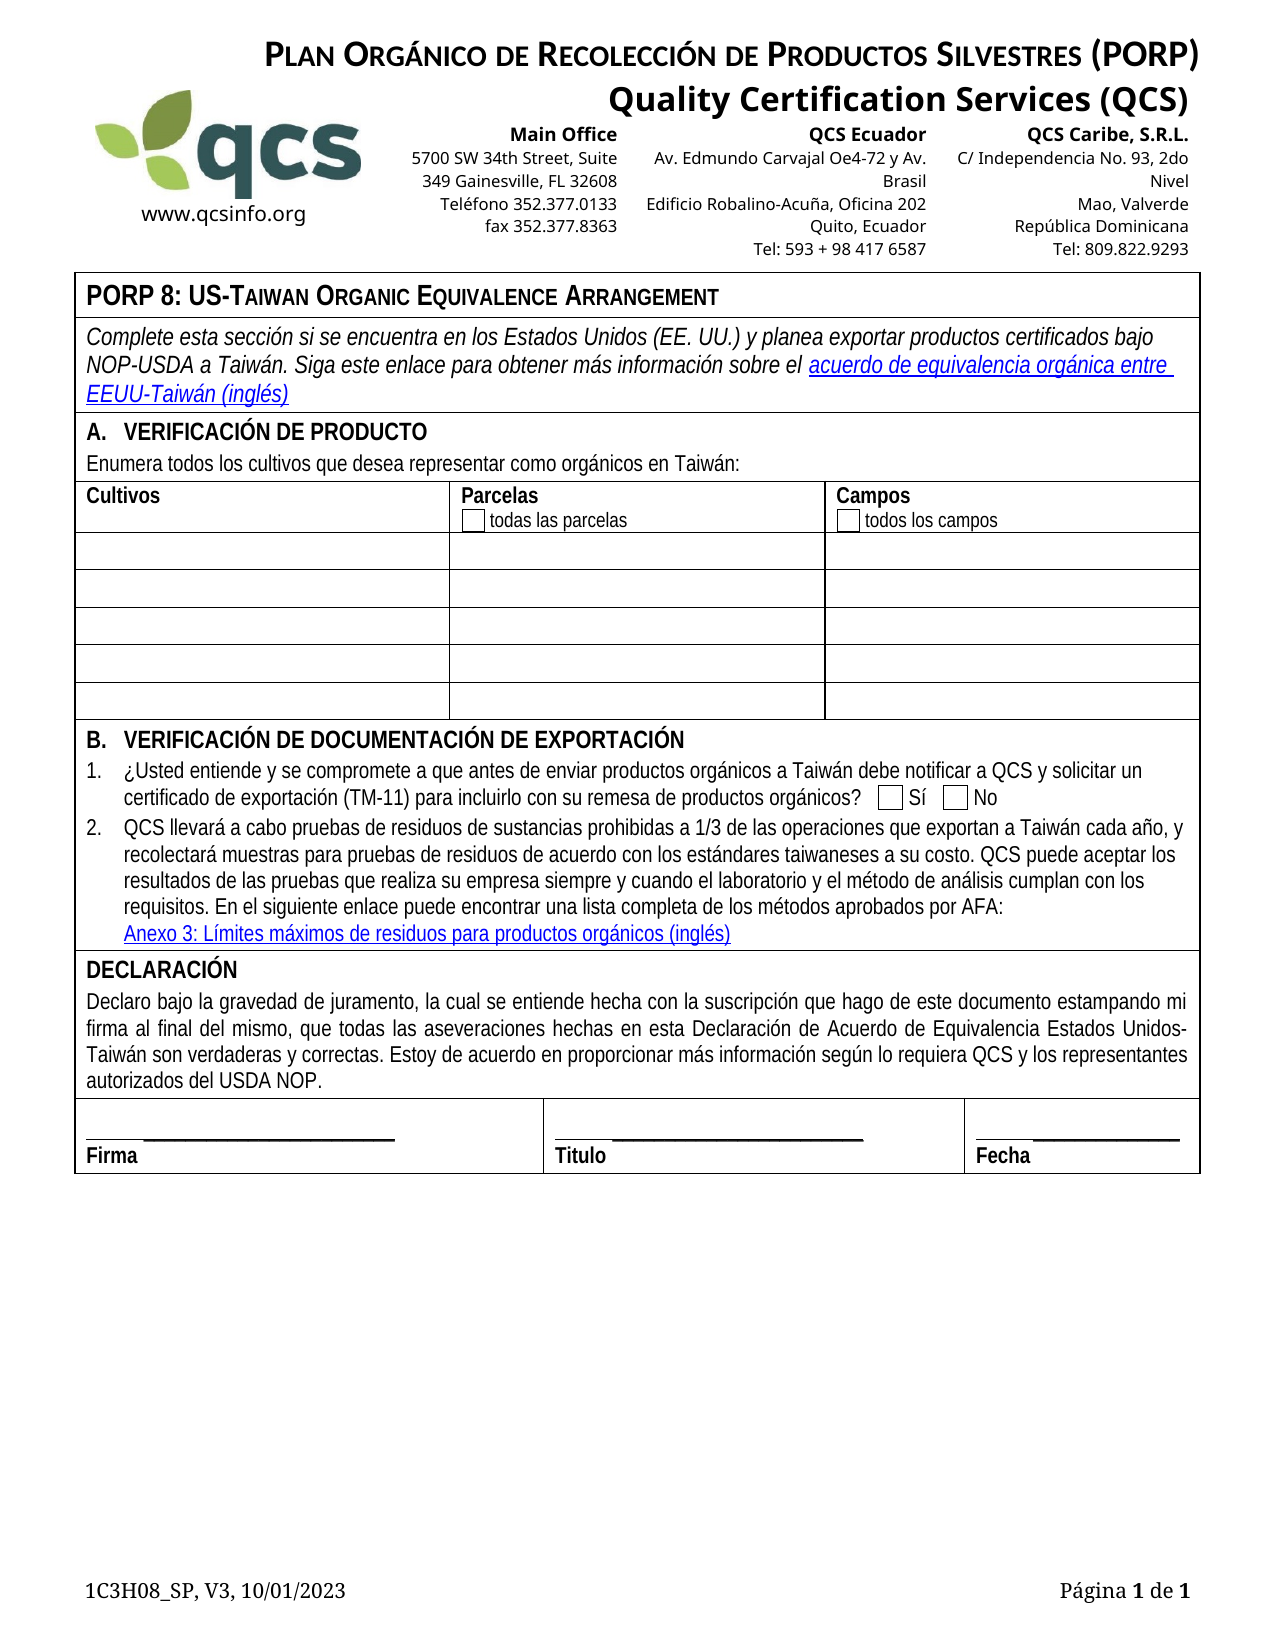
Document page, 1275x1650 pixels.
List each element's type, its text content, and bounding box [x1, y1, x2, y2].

picture [95, 90, 361, 199]
table_cell Parcelas todas las parcelas [450, 482, 824, 532]
table_cell [826, 608, 1199, 644]
table_cell Complete esta sección si se encuentra en los Estados Unidos (EE. UU.) y planea exportar productos certificados bajo NOP-USDA a Taiwán. Siga este enlace para obtener más información sobre el acuerdo de equivalencia orgánica entre EEUU-Taiwán (inglés) [76, 318, 1199, 412]
table_cell VERIFICACIÓN DE DOCUMENTACIÓN DE EXPORTACIÓN ¿Usted entiende y se compromete a que antes de enviar productos orgánicos a Taiwán debe notificar a QCS y solicitar un certificado de exportación (TM-11) para incluirlo con su remesa de productos orgánicos? Sí No QCS llevará a cabo pruebas de residuos de sustancias prohibidas a 1/3 de las operaciones que exportan a Taiwán cada año, y recolectará muestras para pruebas de residuos de acuerdo con los estándares taiwaneses a su costo. QCS puede aceptar los resultados de las pruebas que realiza su empresa siempre y cuando el laboratorio y el método de análisis cumplan con los requisitos. En el siguiente enlace puede encontrar una lista completa de los métodos aprobados por AFA: Anexo 3: Límites máximos de residuos para productos orgánicos (inglés) [76, 720, 1199, 950]
table_cell [76, 645, 449, 682]
table_cell ______________ Fecha [965, 1099, 1199, 1173]
table_header PORP 8: US-Taiwan Organic Equivalence Arrangement [76, 273, 1199, 317]
table_cell VERIFICACIÓN DE PRODUCTO Enumera todos los cultivos que desea representar como orgánicos en Taiwán: [76, 413, 1199, 481]
table_cell [76, 683, 449, 719]
table_cell Campos todos los campos [826, 482, 1199, 532]
table_cell [450, 645, 824, 682]
table_cell [76, 570, 449, 607]
table_cell [76, 533, 449, 569]
table_cell ________________________ Firma [76, 1099, 543, 1173]
table_cell [450, 533, 824, 569]
table_cell [450, 608, 824, 644]
table_cell Cultivos [76, 482, 449, 532]
table_cell [826, 645, 1199, 682]
table_cell DECLARACIÓN Declaro bajo la gravedad de juramento, la cual se entiende hecha con la suscripción que hago de este documento estampando mi firma al final del mismo, que todas las aseveraciones hechas en esta Declaración de Acuerdo de Equivalencia Estados Unidos-Taiwán son verdaderas y correctas. Estoy de acuerdo en proporcionar más información según lo requiera QCS y los representantes autorizados del USDA NOP. [76, 951, 1199, 1098]
table_cell [826, 570, 1199, 607]
table_cell ________________________ Titulo [544, 1099, 964, 1173]
table_cell [826, 533, 1199, 569]
table_cell [826, 683, 1199, 719]
table_cell [450, 683, 824, 719]
table_cell [76, 608, 449, 644]
table_cell [450, 570, 824, 607]
